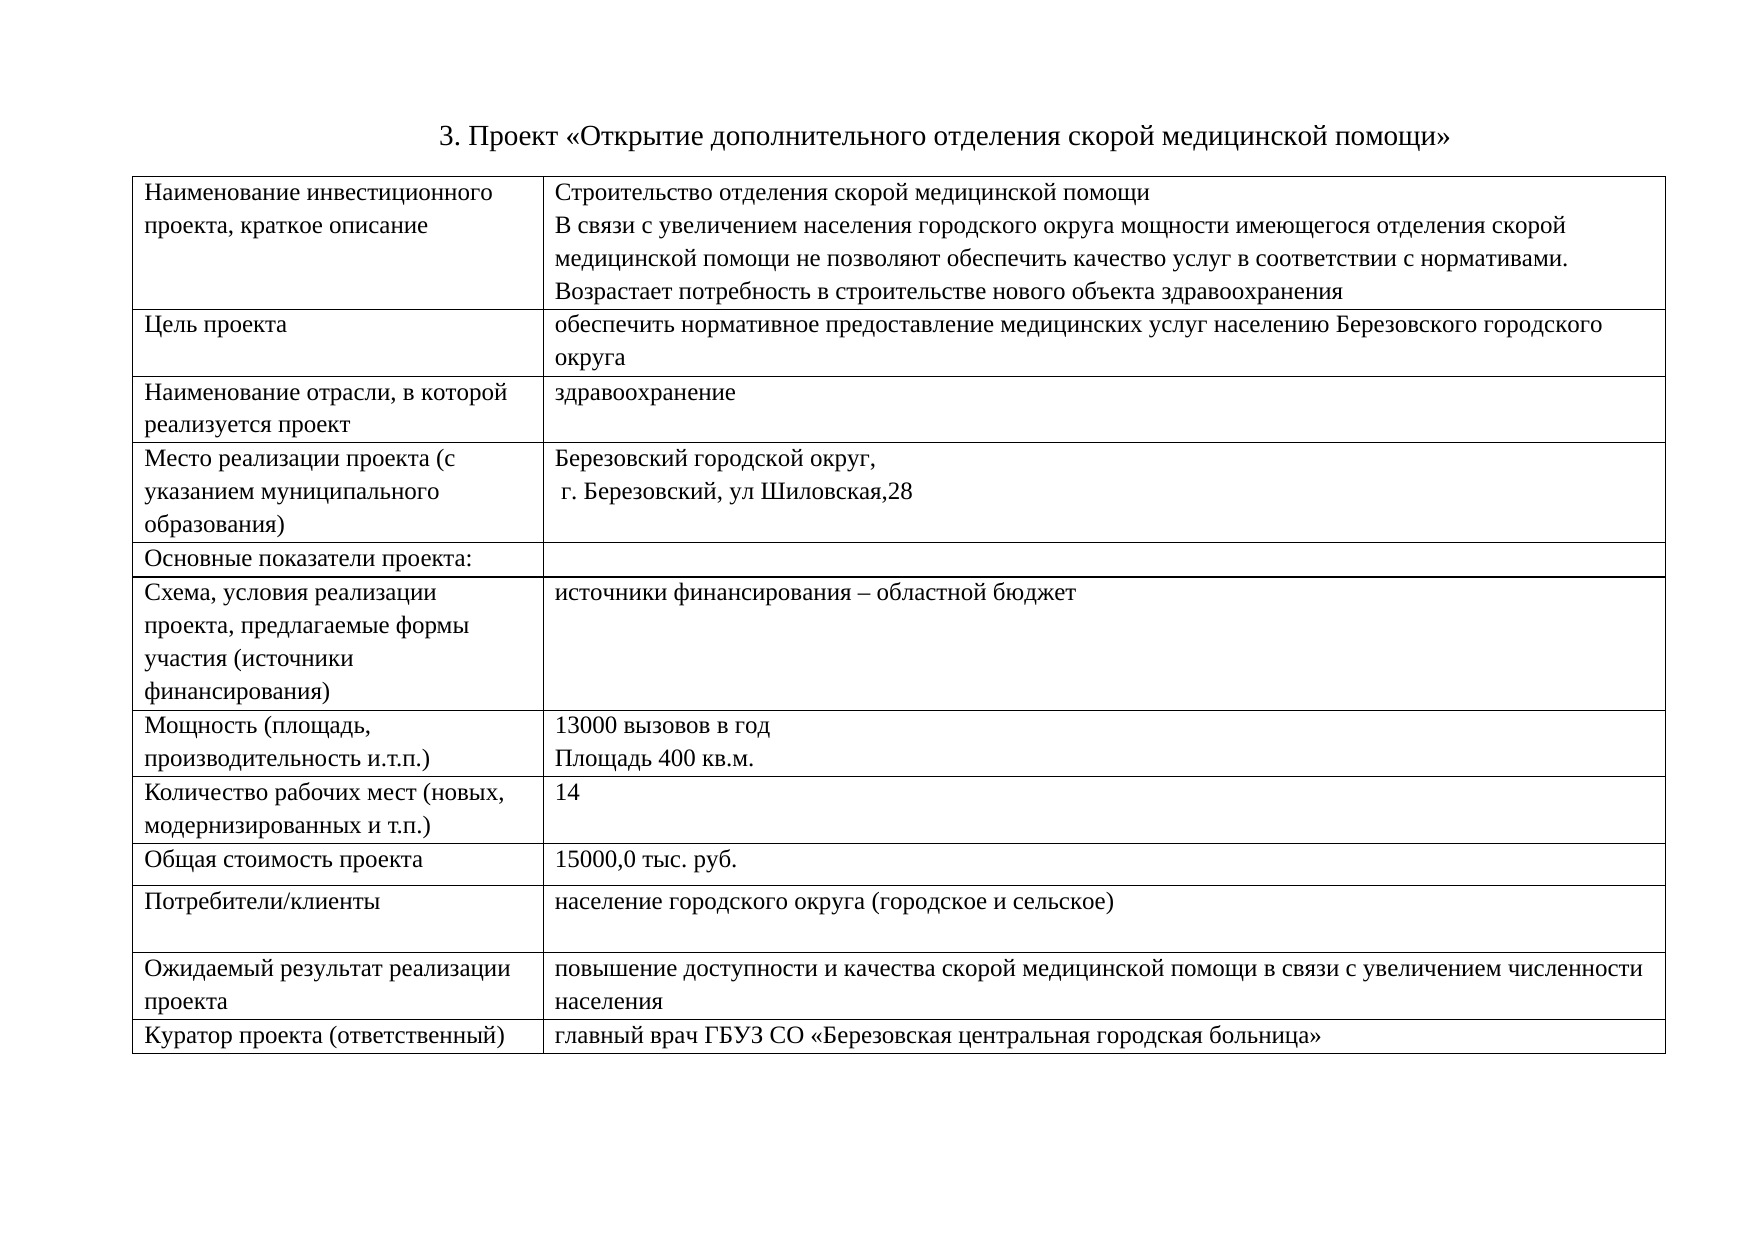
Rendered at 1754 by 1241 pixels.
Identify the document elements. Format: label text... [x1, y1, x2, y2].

table_cell Потребители/клиенты [133, 886, 543, 952]
table_header Наименование инвестиционного проекта, краткое описание [133, 177, 543, 308]
table_cell главный врач ГБУЗ СО «Березовская центральная городская больница» [544, 1020, 1665, 1053]
table_cell Березовский городской округ, г. Березовский, ул Шиловская,28 [544, 443, 1665, 542]
table_cell здравоохранение [544, 377, 1665, 442]
table_cell Общая стоимость проекта [133, 844, 543, 885]
table_cell Схема, условия реализации проекта, предлагаемые формы участия (источники финансирования) [133, 578, 543, 709]
table_cell 15000,0 тыс. руб. [544, 844, 1665, 885]
table_cell источники финансирования – областной бюджет [544, 578, 1665, 709]
table_cell Ожидаемый результат реализации проекта [133, 953, 543, 1019]
table_cell 14 [544, 777, 1665, 843]
table_cell [544, 543, 1665, 576]
table_cell Цель проекта [133, 310, 543, 376]
table_cell Основные показатели проекта: [133, 543, 543, 576]
table_cell население городского округа (городское и сельское) [544, 886, 1665, 952]
table_cell Куратор проекта (ответственный) [133, 1020, 543, 1053]
table_cell Мощность (площадь, производительность и.т.п.) [133, 711, 543, 776]
table_cell обеспечить нормативное предоставление медицинских услуг населению Березовского городского округа [544, 310, 1665, 376]
table_cell 13000 вызовов в год Площадь 400 кв.м. [544, 711, 1665, 776]
text 3. Проект «Открытие дополнительного отделения скорой медицинской помощи» [207, 118, 1683, 152]
table_header Строительство отделения скорой медицинской помощи В связи с увеличением населения городского округа мощности имеющегося отделения скорой медицинской помощи не позволяют обеспечить качество услуг в соответствии с нормативами. Возрастает потребность в строительстве нового объекта здравоохранения [544, 177, 1665, 308]
table_cell Наименование отрасли, в которой реализуется проект [133, 377, 543, 442]
table_cell Количество рабочих мест (новых, модернизированных и т.п.) [133, 777, 543, 843]
table_cell Место реализации проекта (с указанием муниципального образования) [133, 443, 543, 542]
table_cell повышение доступности и качества скорой медицинской помощи в связи с увеличением численности населения [544, 953, 1665, 1019]
